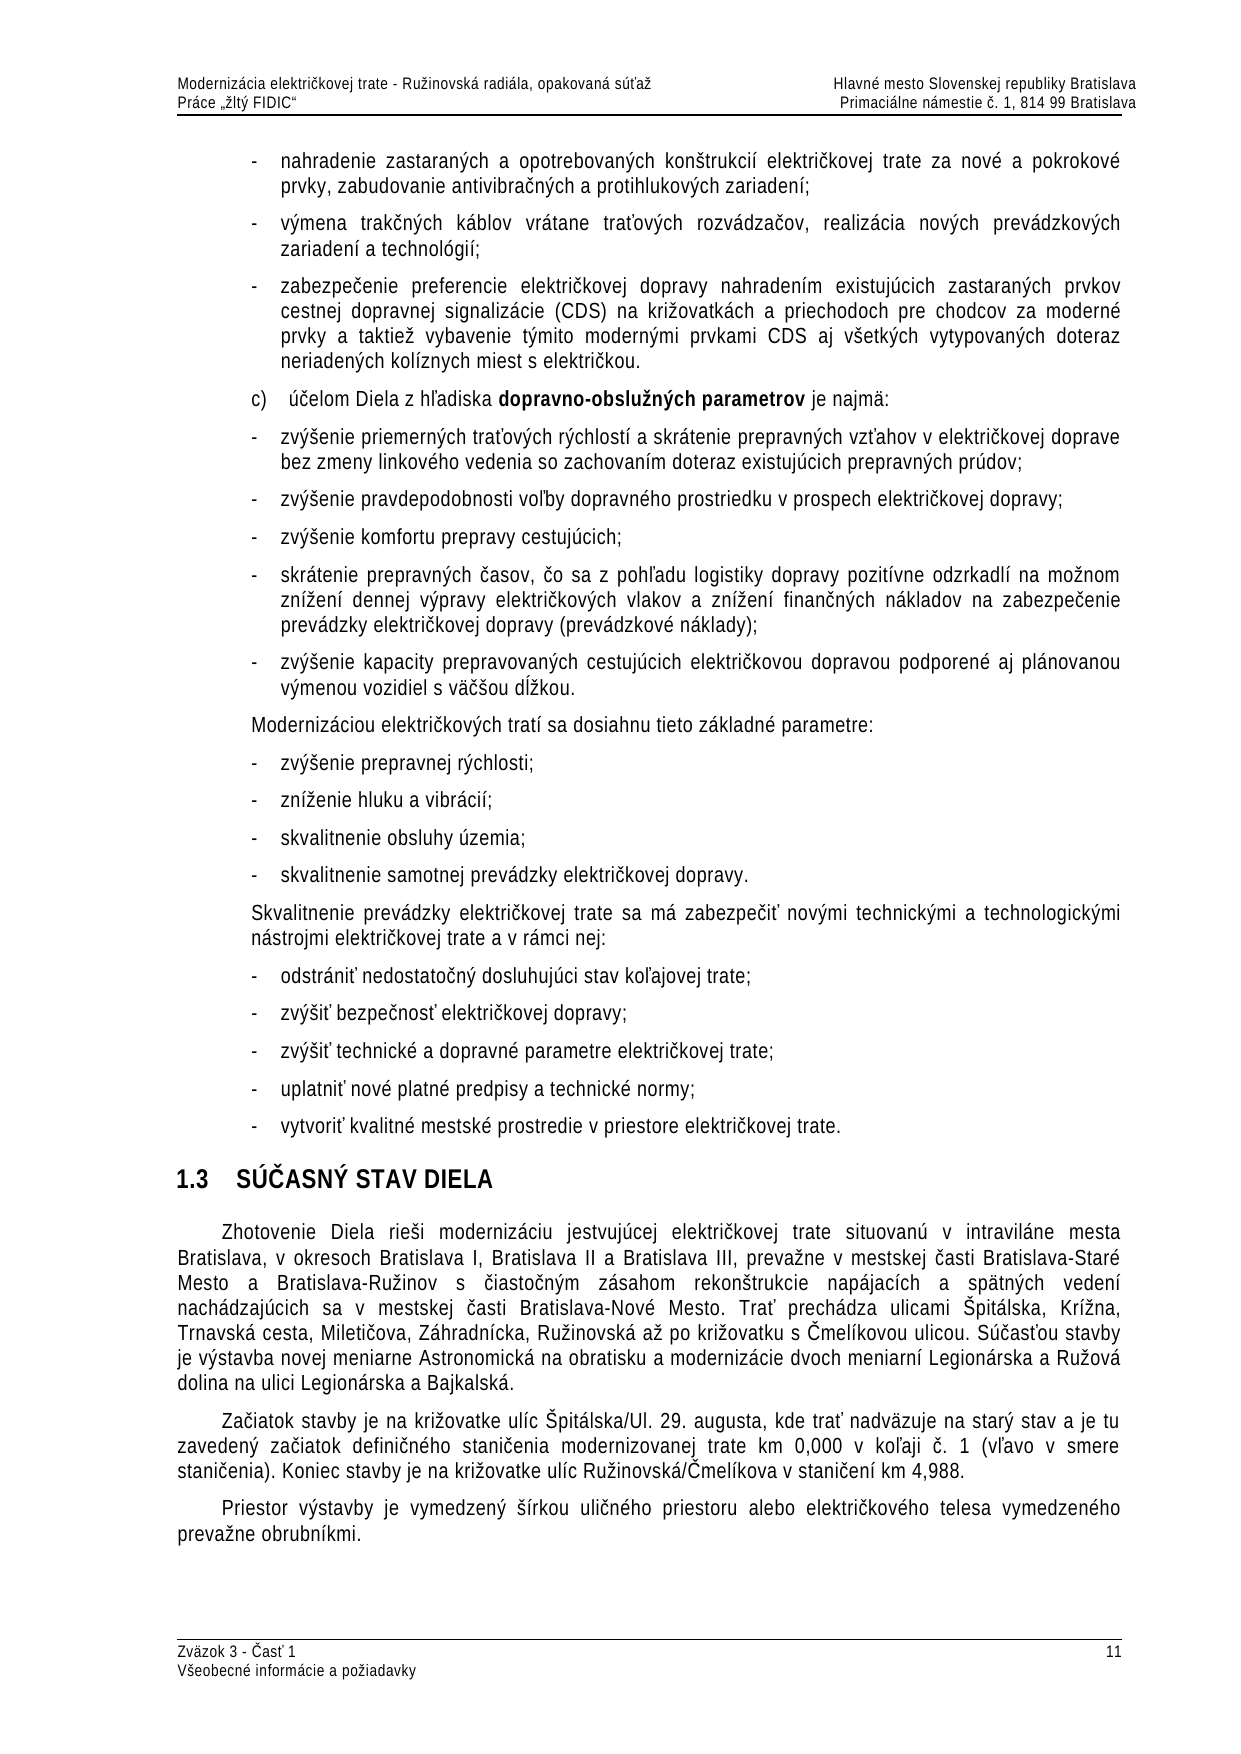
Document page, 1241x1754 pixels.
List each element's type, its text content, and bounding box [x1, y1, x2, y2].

text - výmena trakčných káblov vrátane traťových rozvádzačov, realizácia nových prevádzkových zariadení a technológií; [251, 210, 1122, 261]
text - odstrániť nedostatočný dosluhujúci stav koľajovej trate; [251, 963, 1122, 988]
text - zvýšiť technické a dopravné parametre električkovej trate; [251, 1038, 1122, 1063]
text - zvýšiť bezpečnosť električkovej dopravy; [251, 1000, 1122, 1025]
text - nahradenie zastaraných a opotrebovaných konštrukcií električkovej trate za nové a pokrokové prvky, zabudovanie antivibračných a protihlukových zariadení; [251, 148, 1122, 198]
text - zvýšenie komfortu prepravy cestujúcich; [251, 524, 1122, 549]
text - zabezpečenie preferencie električkovej dopravy nahradením existujúcich zastaraných prvkov cestnej dopravnej signalizácie (CDS) na križovatkách a priechodoch pre chodcov za moderné prvky a taktiež vybavenie týmito modernými prvkami CDS aj všetkých vytypovaných doteraz neriadených kolíznych miest s električkou. [251, 273, 1122, 373]
text Začiatok stavby je na križovatke ulíc Špitálska/Ul. 29. augusta, kde trať nadväzuje na starý stav a je tu zavedený začiatok definičného staničenia modernizovanej trate km 0,000 v koľaji č. 1 (vľavo v smere staničenia). Koniec stavby je na križovatke ulíc Ružinovská/Čmelíkova v staničení km 4,988. [177, 1407, 1122, 1483]
text - skvalitnenie samotnej prevádzky električkovej dopravy. [251, 862, 1122, 887]
text Priestor výstavby je vymedzený šírkou uličného priestoru alebo električkového telesa vymedzeného prevažne obrubníkmi. [177, 1495, 1122, 1546]
text - skvalitnenie obsluhy územia; [251, 825, 1122, 850]
text - skrátenie prepravných časov, čo sa z pohľadu logistiky dopravy pozitívne odzrkadlí na možnom znížení dennej výpravy električkových vlakov a znížení finančných nákladov na zabezpečenie prevádzky električkovej dopravy (prevádzkové náklady); [251, 561, 1122, 637]
text - zvýšenie prepravnej rýchlosti; [251, 749, 1122, 775]
text - uplatniť nové platné predpisy a technické normy; [251, 1076, 1122, 1101]
text - zvýšenie pravdepodobnosti voľby dopravného prostriedku v prospech električkovej dopravy; [251, 486, 1122, 511]
text - zníženie hluku a vibrácií; [251, 787, 1122, 812]
text - vytvoriť kvalitné mestské prostredie v priestore električkovej trate. [251, 1113, 1122, 1138]
text - zvýšenie kapacity prepravovaných cestujúcich električkovou dopravou podporené aj plánovanou výmenou vozidiel s väčšou dĺžkou. [251, 649, 1122, 699]
list účelom Diela z hľadiska dopravno-obslužných parametrov je najmä: [251, 386, 1122, 411]
text Modernizáciou električkových tratí sa dosiahnu tieto základné parametre: [177, 712, 1122, 737]
text Zhotovenie Diela rieši modernizáciu jestvujúcej električkovej trate situovanú v intraviláne mesta Bratislava, v okresoch Bratislava I, Bratislava II a Bratislava III, prevažne v mestskej časti Bratislava-Staré Mesto a Bratislava-Ružinov s čiastočným zásahom rekonštrukcie napájacích a spätných vedení nachádzajúcich sa v mestskej časti Bratislava-Nové Mesto. Trať prechádza ulicami Špitálska, Krížna, Trnavská cesta, Miletičova, Záhradnícka, Ružinovská až po križovatku s Čmelíkovou ulicou. Súčasťou stavby je výstavba novej meniarne Astronomická na obratisku a modernizácie dvoch meniarní Legionárska a Ružová dolina na ulici Legionárska a Bajkalská. [177, 1219, 1122, 1395]
text Skvalitnenie prevádzky električkovej trate sa má zabezpečiť novými technickými a technologickými nástrojmi električkovej trate a v rámci nej: [177, 900, 1122, 950]
text - zvýšenie priemerných traťových rýchlostí a skrátenie prepravných vzťahov v električkovej doprave bez zmeny linkového vedenia so zachovaním doteraz existujúcich prepravných prúdov; [251, 423, 1122, 474]
subtitle Súčasný stav Diela [176, 1163, 1122, 1194]
